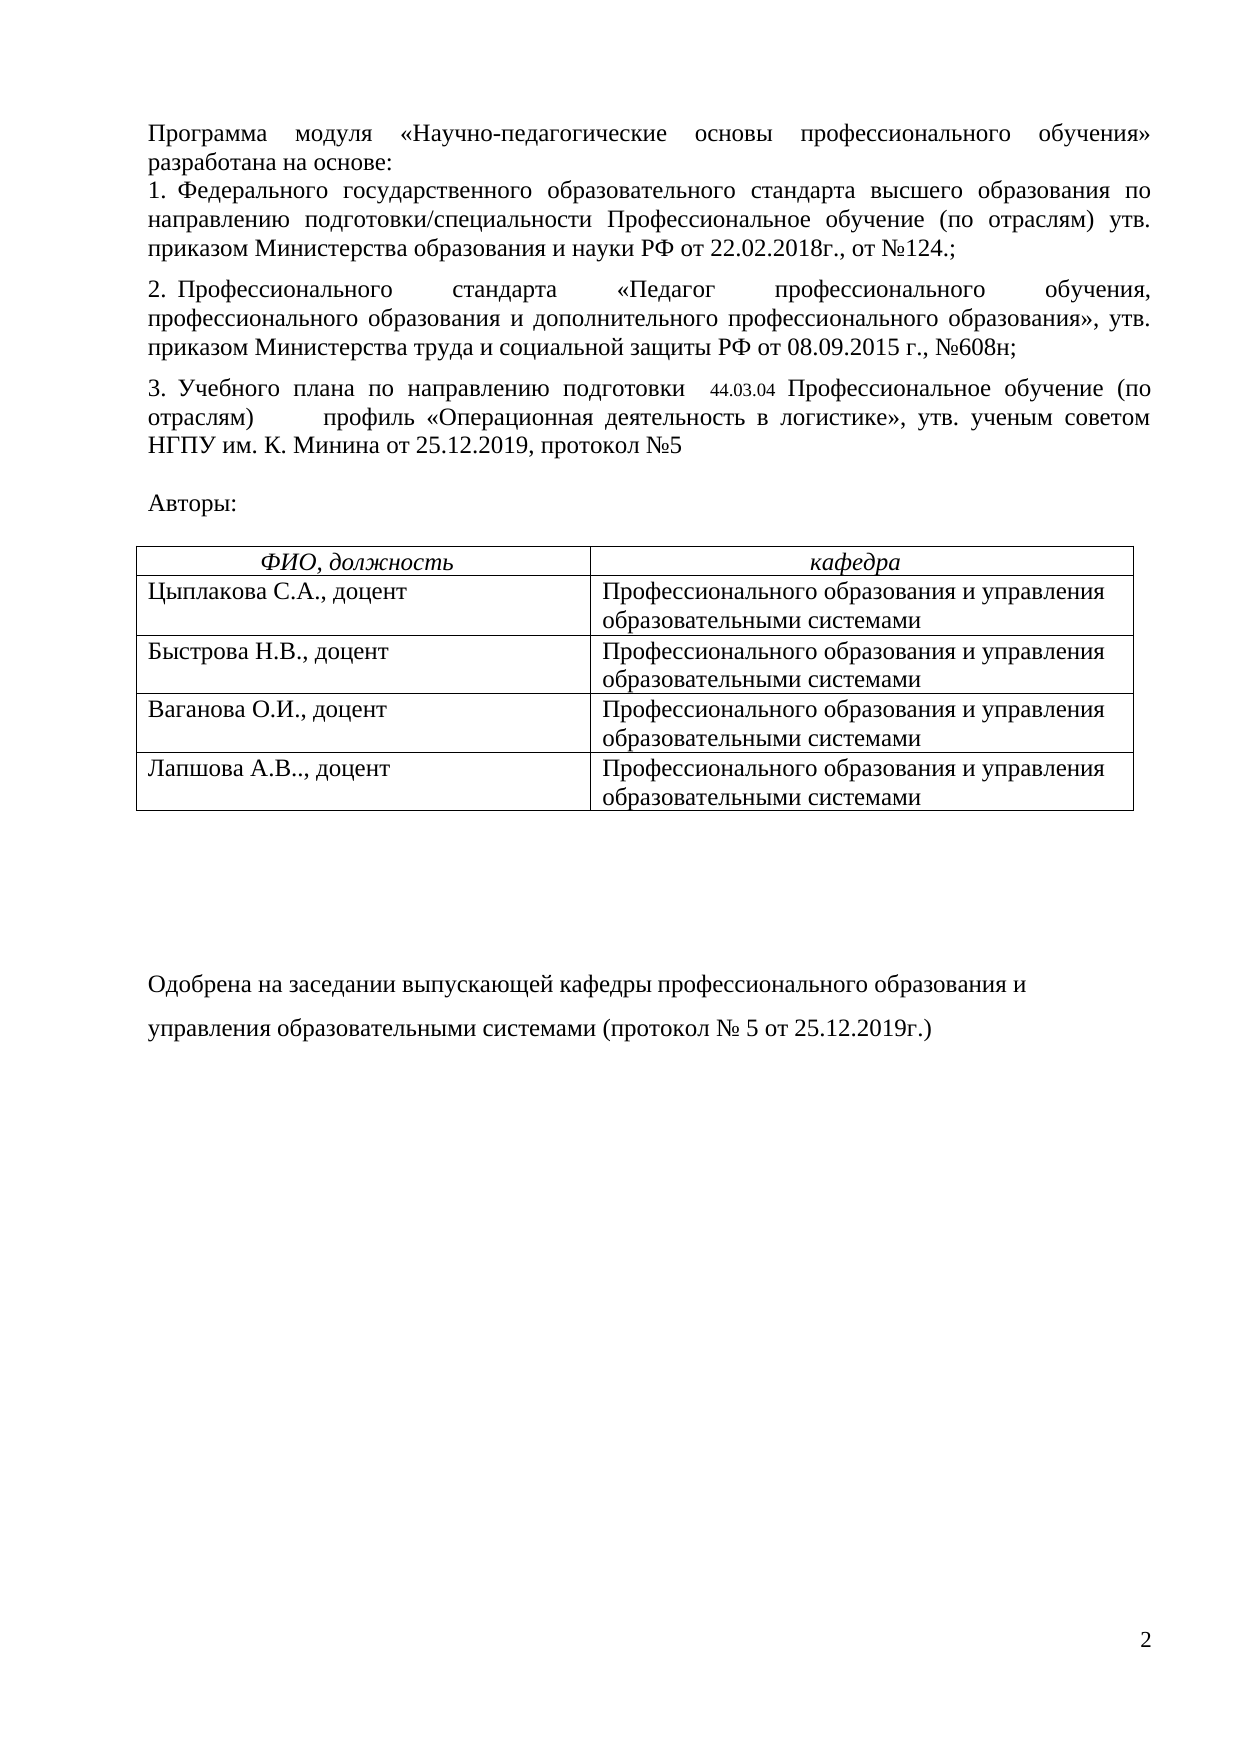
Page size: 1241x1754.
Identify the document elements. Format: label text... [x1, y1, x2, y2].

text Программа модуля «Научно-педагогические основы профессионального обучения» разработана на основе: [148, 118, 1152, 176]
list Федерального государственного образовательного стандарта высшего образования по направлению подготовки/специальности Профессиональное обучение (по отраслям) утв. приказом Министерства образования и науки РФ от 22.02.2018г., от №124.; [148, 176, 1152, 262]
table_header кафедра [591, 547, 1133, 575]
table_header ФИО, должность [137, 547, 590, 575]
table_cell Профессионального образования и управления образовательными системами [591, 636, 1133, 693]
text Одобрена на заседании выпускающей кафедры профессионального образования и управления образовательными системами (протокол № 5 от 25.12.2019г.) [148, 969, 1152, 1041]
table_cell Профессионального образования и управления образовательными системами [591, 576, 1133, 635]
table_cell Профессионального образования и управления образовательными системами [591, 753, 1133, 810]
table_cell Лапшова А.В.., доцент [137, 753, 590, 810]
table_cell Цыплакова С.А., доцент [137, 576, 590, 635]
table_cell Профессионального образования и управления образовательными системами [591, 694, 1133, 752]
list Профессионального стандарта «Педагог профессионального обучения, профессионального образования и дополнительного профессионального образования», утв. приказом Министерства труда и социальной защиты РФ от 08.09.2015 г., №608н; [148, 274, 1152, 361]
table_cell Ваганова О.И., доцент [137, 694, 590, 752]
text Авторы: [148, 488, 1152, 517]
table_cell Быстрова Н.В., доцент [137, 636, 590, 693]
list Учебного плана по направлению подготовки 44.03.04 Профессиональное обучение (по отраслям) профиль «Операционная деятельность в логистике», утв. ученым советом НГПУ им. К. Минина от 25.12.2019, протокол №5 [148, 373, 1152, 459]
